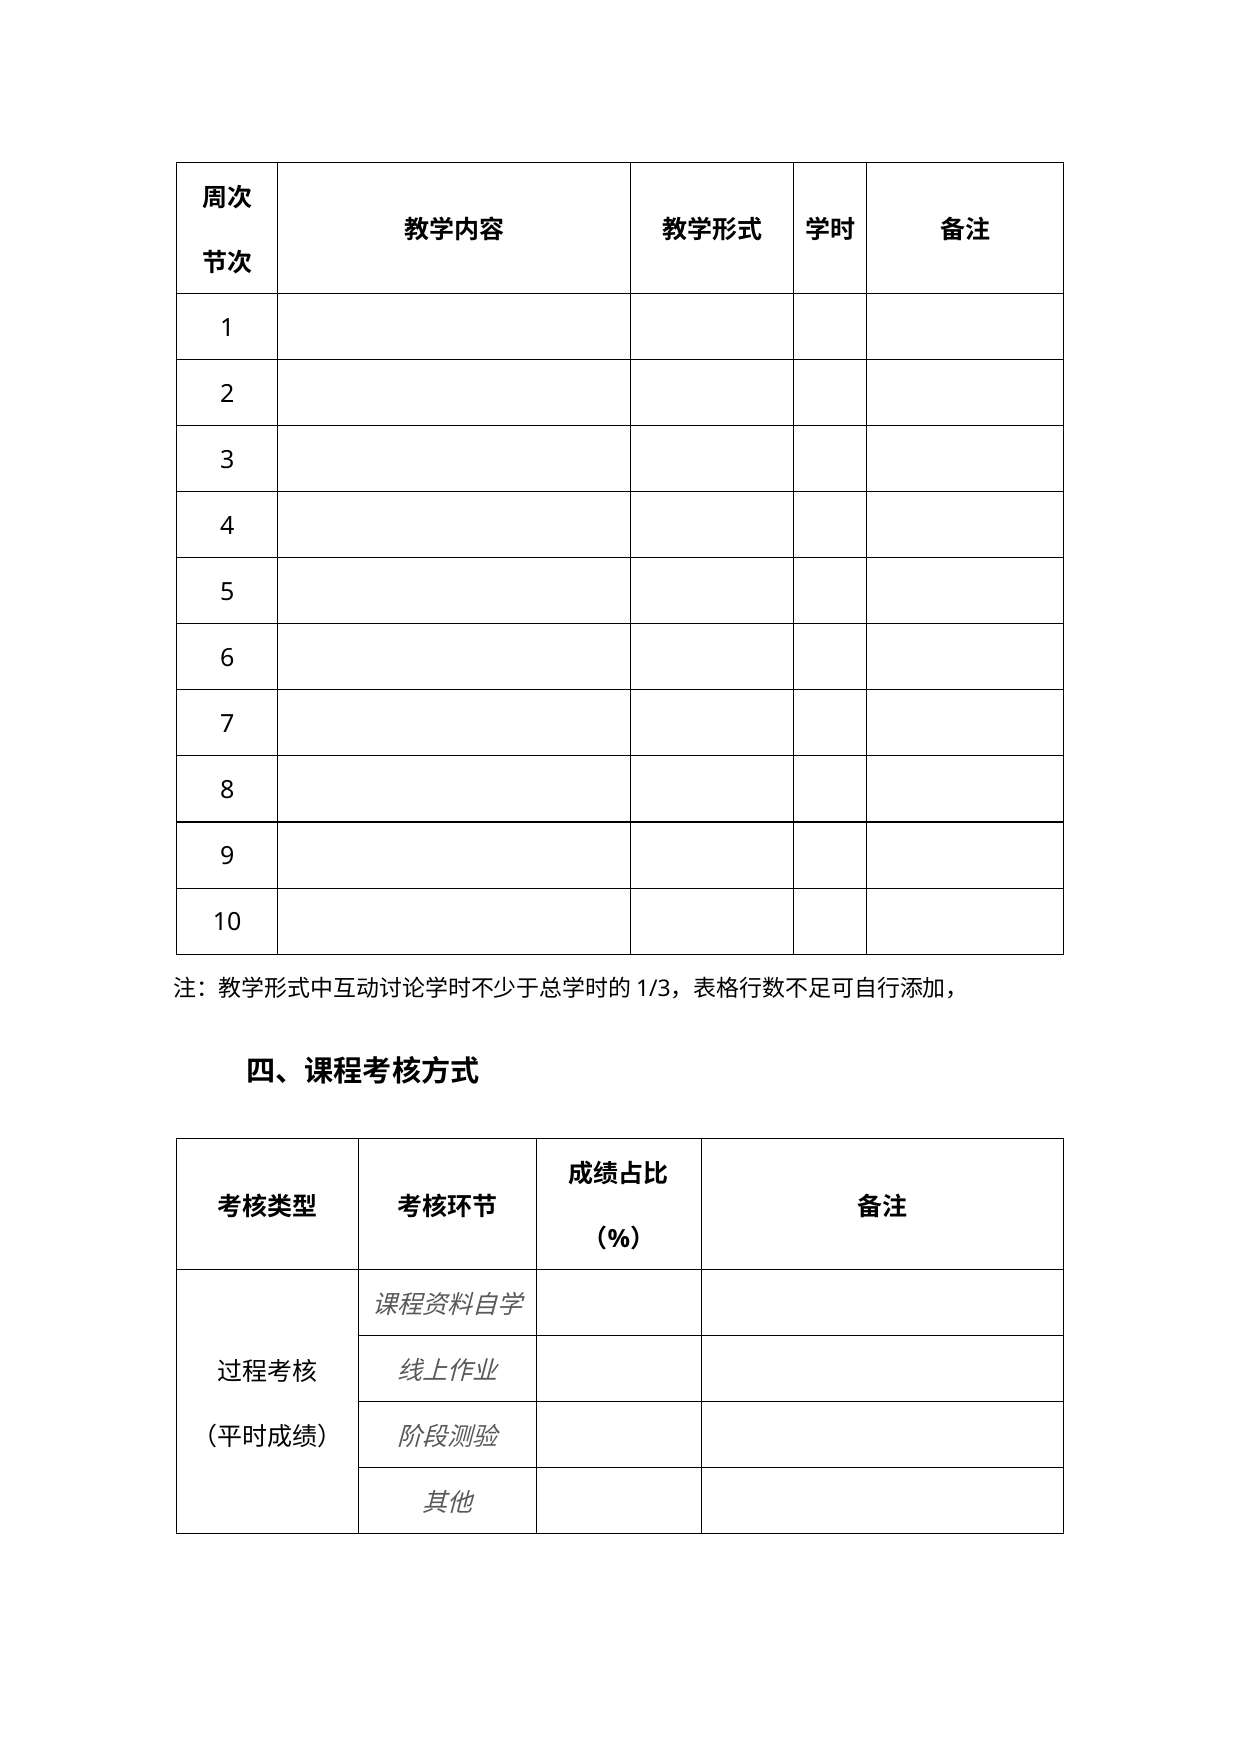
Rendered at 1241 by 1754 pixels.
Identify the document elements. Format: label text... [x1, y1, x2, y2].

list 四、课程考核方式 [187, 1036, 1053, 1101]
table_cell 1 [177, 294, 277, 359]
table_cell [278, 426, 630, 491]
table_header 考核类型 [177, 1139, 358, 1269]
table_cell [278, 624, 630, 689]
table_cell [537, 1468, 701, 1533]
table_cell [794, 360, 866, 425]
table_cell [631, 756, 793, 821]
table_cell 6 [177, 624, 277, 689]
table_cell [537, 1270, 701, 1335]
table_cell [631, 823, 793, 887]
table_cell 阶段测验 [359, 1402, 536, 1467]
table_cell 4 [177, 492, 277, 557]
table_cell [794, 624, 866, 689]
table_cell [631, 492, 793, 557]
table_cell 10 [177, 889, 277, 953]
table_cell [631, 889, 793, 953]
table_cell [278, 690, 630, 755]
table_cell 过程考核 （平时成绩） [177, 1270, 358, 1533]
table_cell 5 [177, 558, 277, 623]
table_cell [537, 1336, 701, 1401]
table_cell [278, 558, 630, 623]
table_cell [794, 294, 866, 359]
table_cell [631, 426, 793, 491]
table_cell [794, 426, 866, 491]
table_cell 3 [177, 426, 277, 491]
table_cell [867, 690, 1063, 755]
table_header 周次 节次 [177, 163, 277, 293]
table_cell [702, 1468, 1063, 1533]
table_cell 课程资料自学 [359, 1270, 536, 1335]
table_cell 9 [177, 823, 277, 887]
table_cell 7 [177, 690, 277, 755]
table_cell [867, 624, 1063, 689]
table_cell [794, 756, 866, 821]
table_cell [631, 624, 793, 689]
table_cell [867, 360, 1063, 425]
table_cell 线上作业 [359, 1336, 536, 1401]
table_header 教学内容 [278, 163, 630, 293]
table_cell [631, 690, 793, 755]
table_cell [794, 492, 866, 557]
table_cell [867, 756, 1063, 821]
table_cell [278, 756, 630, 821]
table_cell [278, 492, 630, 557]
table_cell [278, 889, 630, 953]
table_header 备注 [867, 163, 1063, 293]
table_cell [794, 823, 866, 887]
table_header 考核环节 [359, 1139, 536, 1269]
table_cell [794, 558, 866, 623]
table_cell [631, 360, 793, 425]
table_cell [702, 1336, 1063, 1401]
table_cell [867, 492, 1063, 557]
table_cell [794, 889, 866, 953]
table_cell 8 [177, 756, 277, 821]
table_cell [278, 294, 630, 359]
table_cell [278, 360, 630, 425]
table_header 备注 [702, 1139, 1063, 1269]
table_cell [631, 294, 793, 359]
table_cell 2 [177, 360, 277, 425]
table_cell [867, 426, 1063, 491]
table_cell [702, 1270, 1063, 1335]
table_cell [867, 294, 1063, 359]
table_header 成绩占比（%） [537, 1139, 701, 1269]
table_header 教学形式 [631, 163, 793, 293]
table_cell [702, 1402, 1063, 1467]
table_cell [537, 1402, 701, 1467]
table_cell 其他 [359, 1468, 536, 1533]
table_cell [867, 889, 1063, 953]
text 注：教学形式中互动讨论学时不少于总学时的1/3，表格行数不足可自行添加， [173, 954, 1059, 1019]
table_header 学时 [794, 163, 866, 293]
table_cell [631, 558, 793, 623]
table_cell [278, 823, 630, 887]
table_cell [867, 823, 1063, 887]
table_cell [794, 690, 866, 755]
table_cell [867, 558, 1063, 623]
